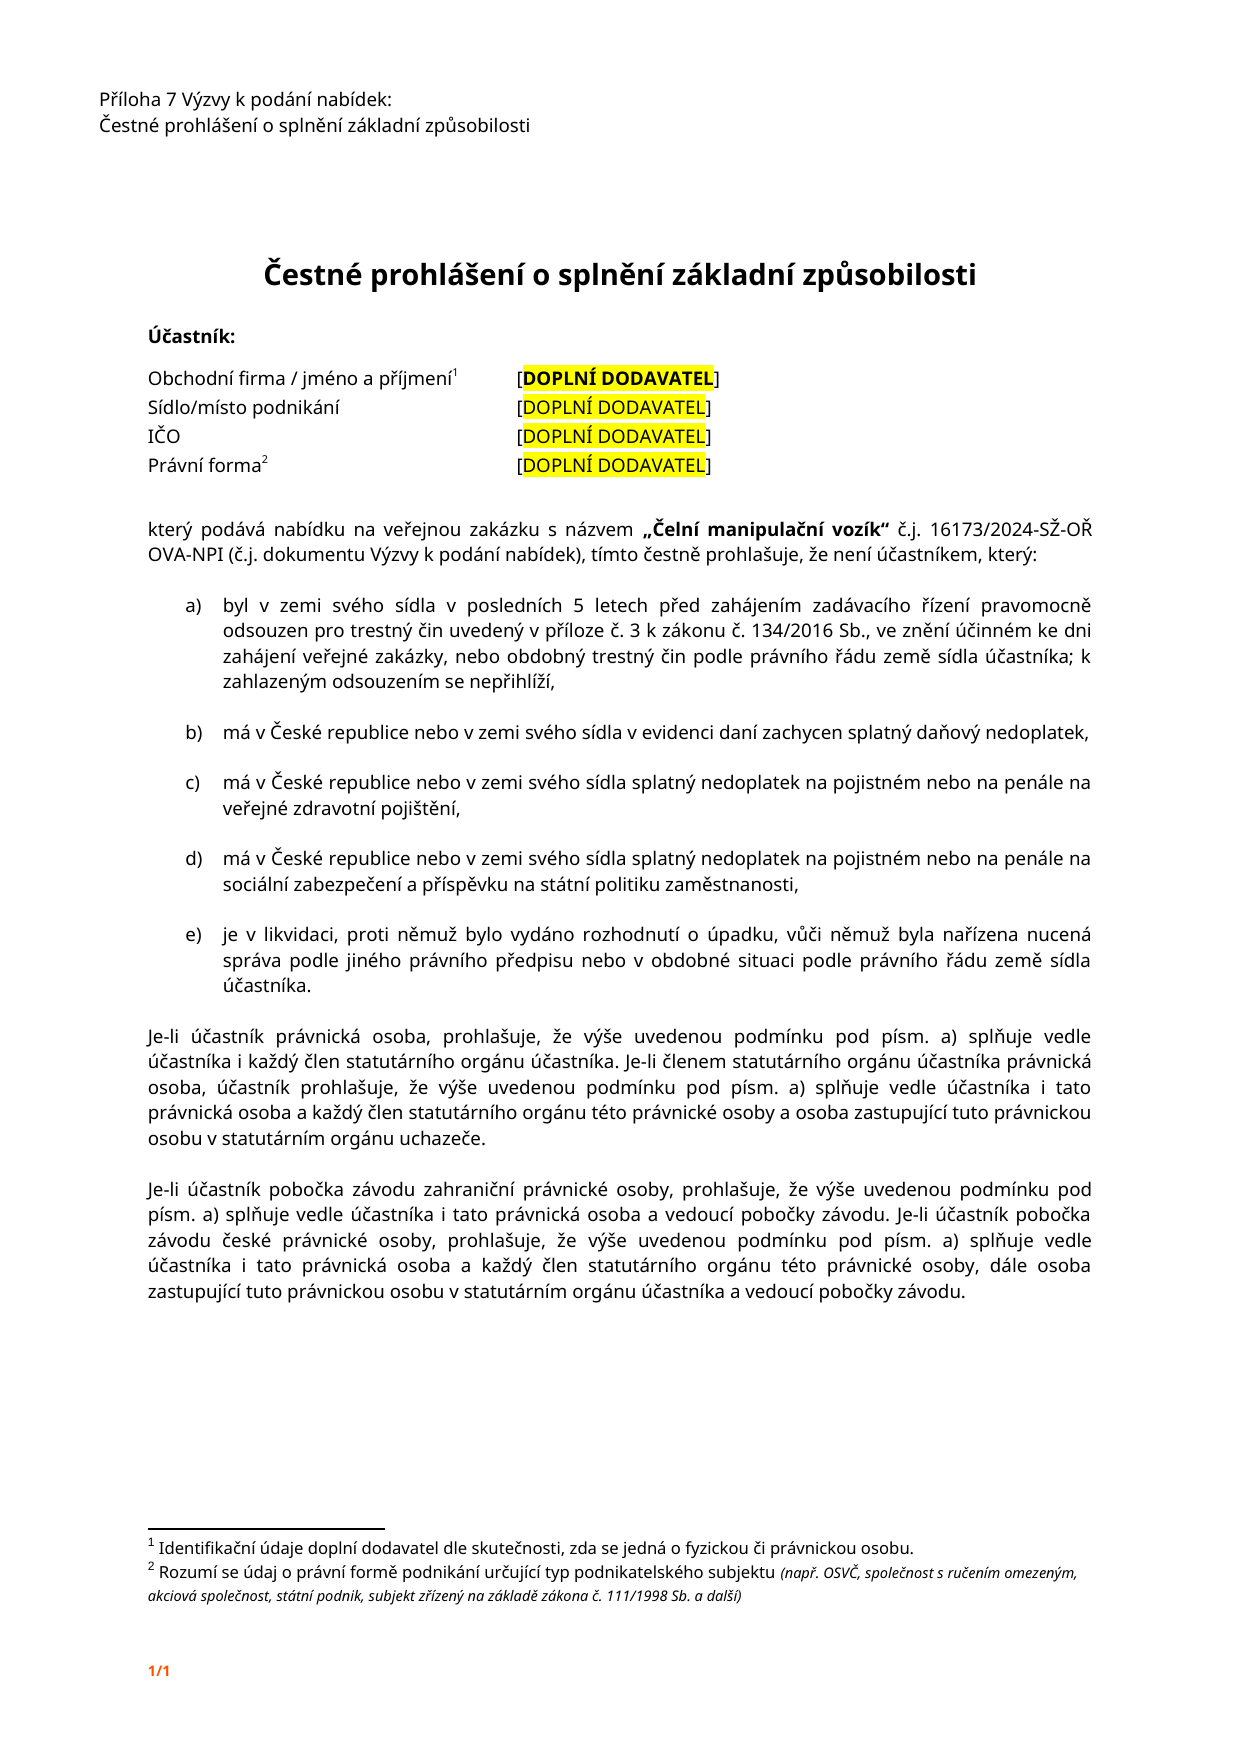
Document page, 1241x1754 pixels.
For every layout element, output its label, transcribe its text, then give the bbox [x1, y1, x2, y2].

list má v České republice nebo v zemi svého sídla v evidenci daní zachycen splatný daňový nedoplatek, [185, 719, 1093, 744]
list má v České republice nebo v zemi svého sídla splatný nedoplatek na pojistném nebo na penále na veřejné zdravotní pojištění, [185, 769, 1093, 821]
list je v likvidaci, proti němuž bylo vydáno rozhodnutí o úpadku, vůči němuž byla nařízena nucená správa podle jiného právního předpisu nebo v obdobné situaci podle právního řádu země sídla účastníka. [185, 922, 1093, 998]
text Právní forma [148, 449, 1093, 478]
list byl v zemi svého sídla v posledních 5 letech před zahájením zadávacího řízení pravomocně odsouzen pro trestný čin uvedený v příloze č. 3 k zákonu č. 134/2016 Sb., ve znění účinném ke dni zahájení veřejné zakázky, nebo obdobný trestný čin podle právního řádu země sídla účastníka; k zahlazeným odsouzením se nepřihlíží, [185, 592, 1093, 694]
text Je-li účastník právnická osoba, prohlašuje, že výše uvedenou podmínku pod písm. a) splňuje vedle účastníka i každý člen statutárního orgánu účastníka. Je-li členem statutárního orgánu účastníka právnická osoba, účastník prohlašuje, že výše uvedenou podmínku pod písm. a) splňuje vedle účastníka i tato právnická osoba a každý člen statutárního orgánu této právnické osoby a osoba zastupující tuto právnickou osobu v statutárním orgánu uchazeče. [148, 1023, 1093, 1151]
text který podává nabídku na veřejnou zakázku s názvem „Čelní manipulační vozík“ č.j. 16173/2024-SŽ-OŘ OVA-NPI (č.j. dokumentu Výzvy k podání nabídek), tímto čestně prohlašuje, že není účastníkem, který: [148, 516, 1093, 567]
text Je-li účastník pobočka závodu zahraniční právnické osoby, prohlašuje, že výše uvedenou podmínku pod písm. a) splňuje vedle účastníka i tato právnická osoba a vedoucí pobočky závodu. Je-li účastník pobočka závodu české právnické osoby, prohlašuje, že výše uvedenou podmínku pod písm. a) splňuje vedle účastníka i tato právnická osoba a každý člen statutárního orgánu této právnické osoby, dále osoba zastupující tuto právnickou osobu v statutárním orgánu účastníka a vedoucí pobočky závodu. [148, 1176, 1093, 1304]
text IČO [148, 420, 1093, 449]
title Čestné prohlášení o splnění základní způsobilosti [148, 254, 1093, 293]
text Obchodní firma / jméno a příjmení [148, 362, 1093, 391]
text Účastník: [148, 318, 1093, 349]
list má v České republice nebo v zemi svého sídla splatný nedoplatek na pojistném nebo na penále na sociální zabezpečení a příspěvku na státní politiku zaměstnanosti, [185, 846, 1093, 897]
text Sídlo/místo podnikání [DOPLNÍ DODAVATEL] [148, 391, 1093, 420]
